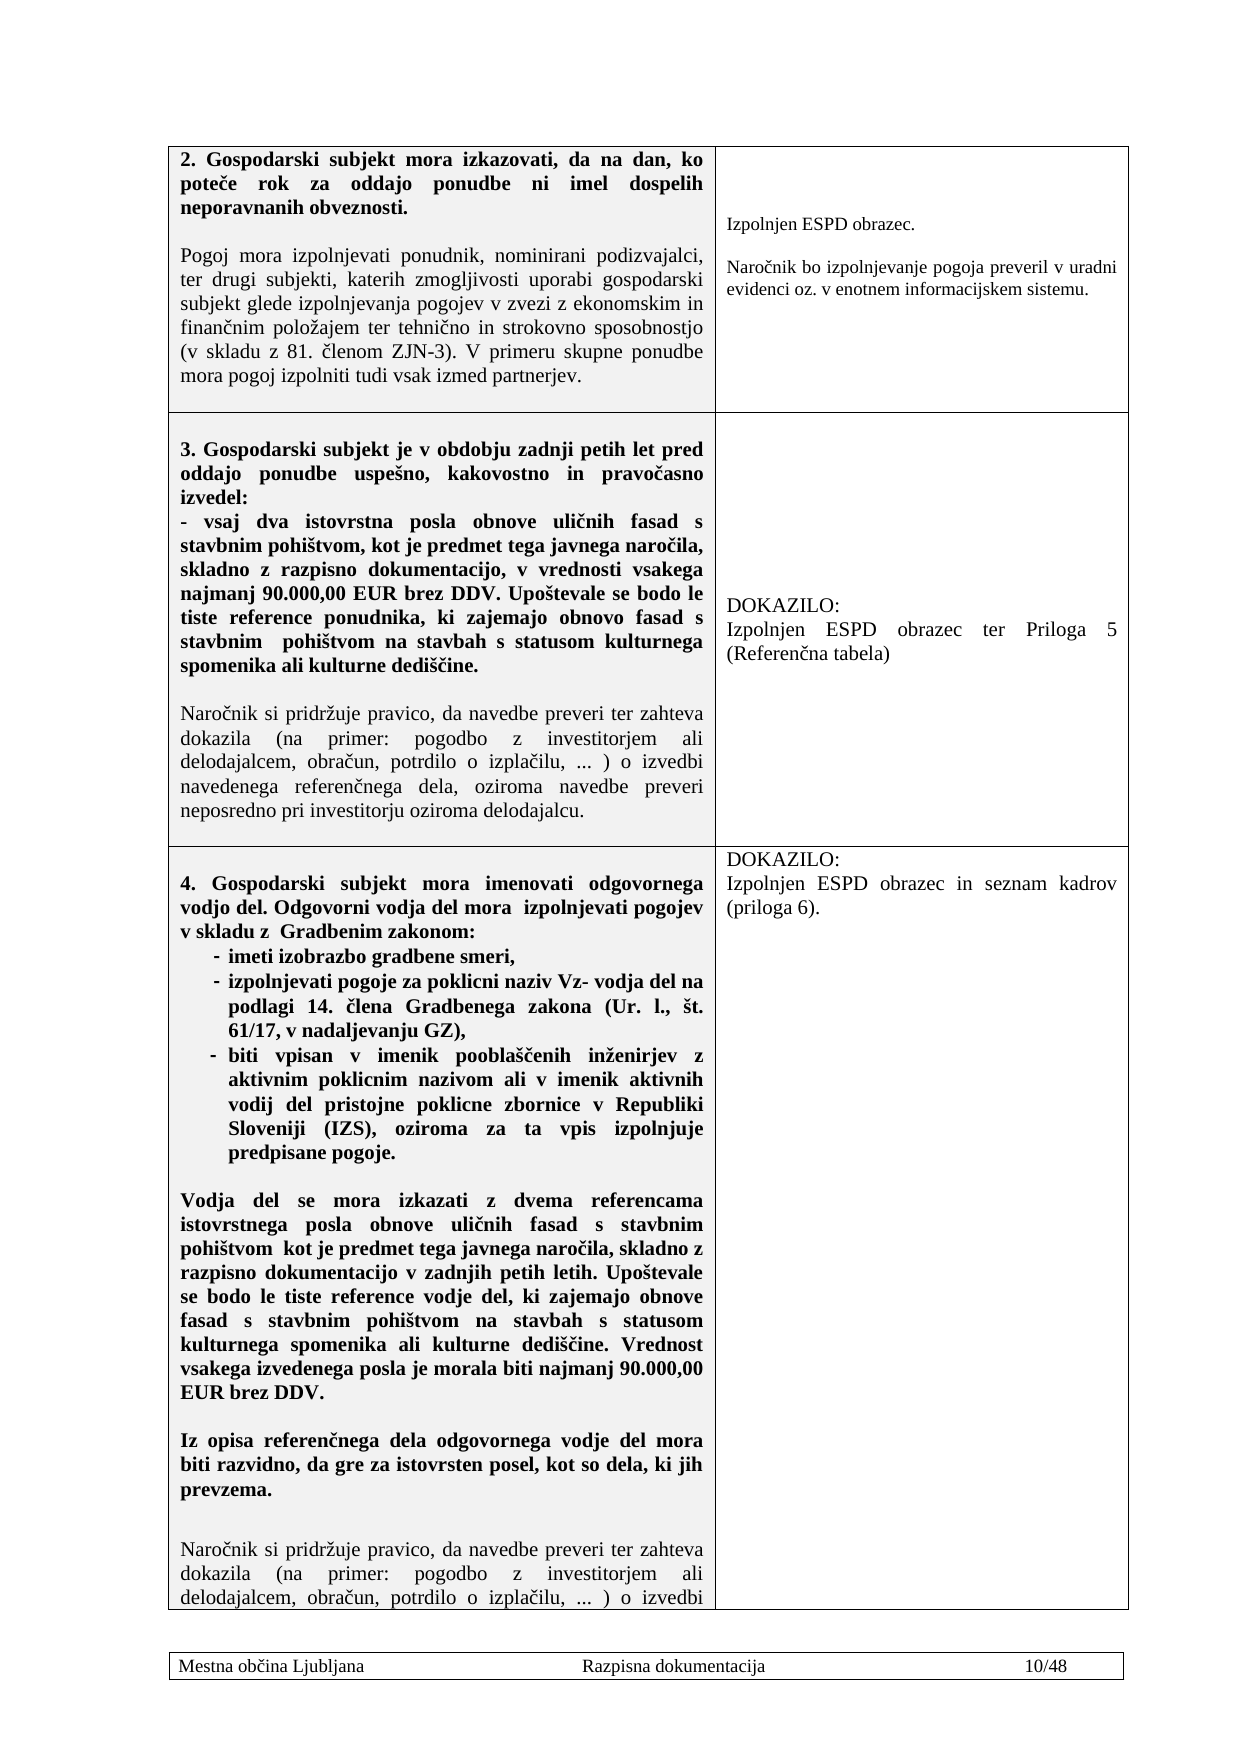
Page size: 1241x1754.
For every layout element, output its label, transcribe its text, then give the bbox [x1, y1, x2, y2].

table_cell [716, 147, 1128, 412]
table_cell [716, 847, 1128, 1609]
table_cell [169, 147, 715, 412]
table_cell 3. Gospodarski subjekt je v obdobju zadnji petih let pred oddajo ponudbe uspešno, kakovostno in pravočasno izvedel: - vsaj dva istovrstna posla obnove uličnih fasad s stavbnim pohištvom, kot je predmet tega javnega naročila, skladno z razpisno dokumentacijo, v vrednosti vsakega najmanj 90.000,00 EUR brez DDV. Upoštevale se bodo le tiste reference ponudnika, ki zajemajo obnovo fasad s stavbnim pohištvom na stavbah s statusom kulturnega spomenika ali kulturne dediščine. Naročnik si pridržuje pravico, da navedbe preveri ter zahteva dokazila (na primer: pogodbo z investitorjem ali delodajalcem, obračun, potrdilo o izplačilu, ... ) o izvedbi navedenega referenčnega dela, oziroma navedbe preveri neposredno pri investitorju oziroma delodajalcu. [169, 413, 715, 846]
table_cell DOKAZILO: Izpolnjen ESPD obrazec ter Priloga 5 (Referenčna tabela) [716, 413, 1128, 846]
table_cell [169, 847, 715, 1609]
